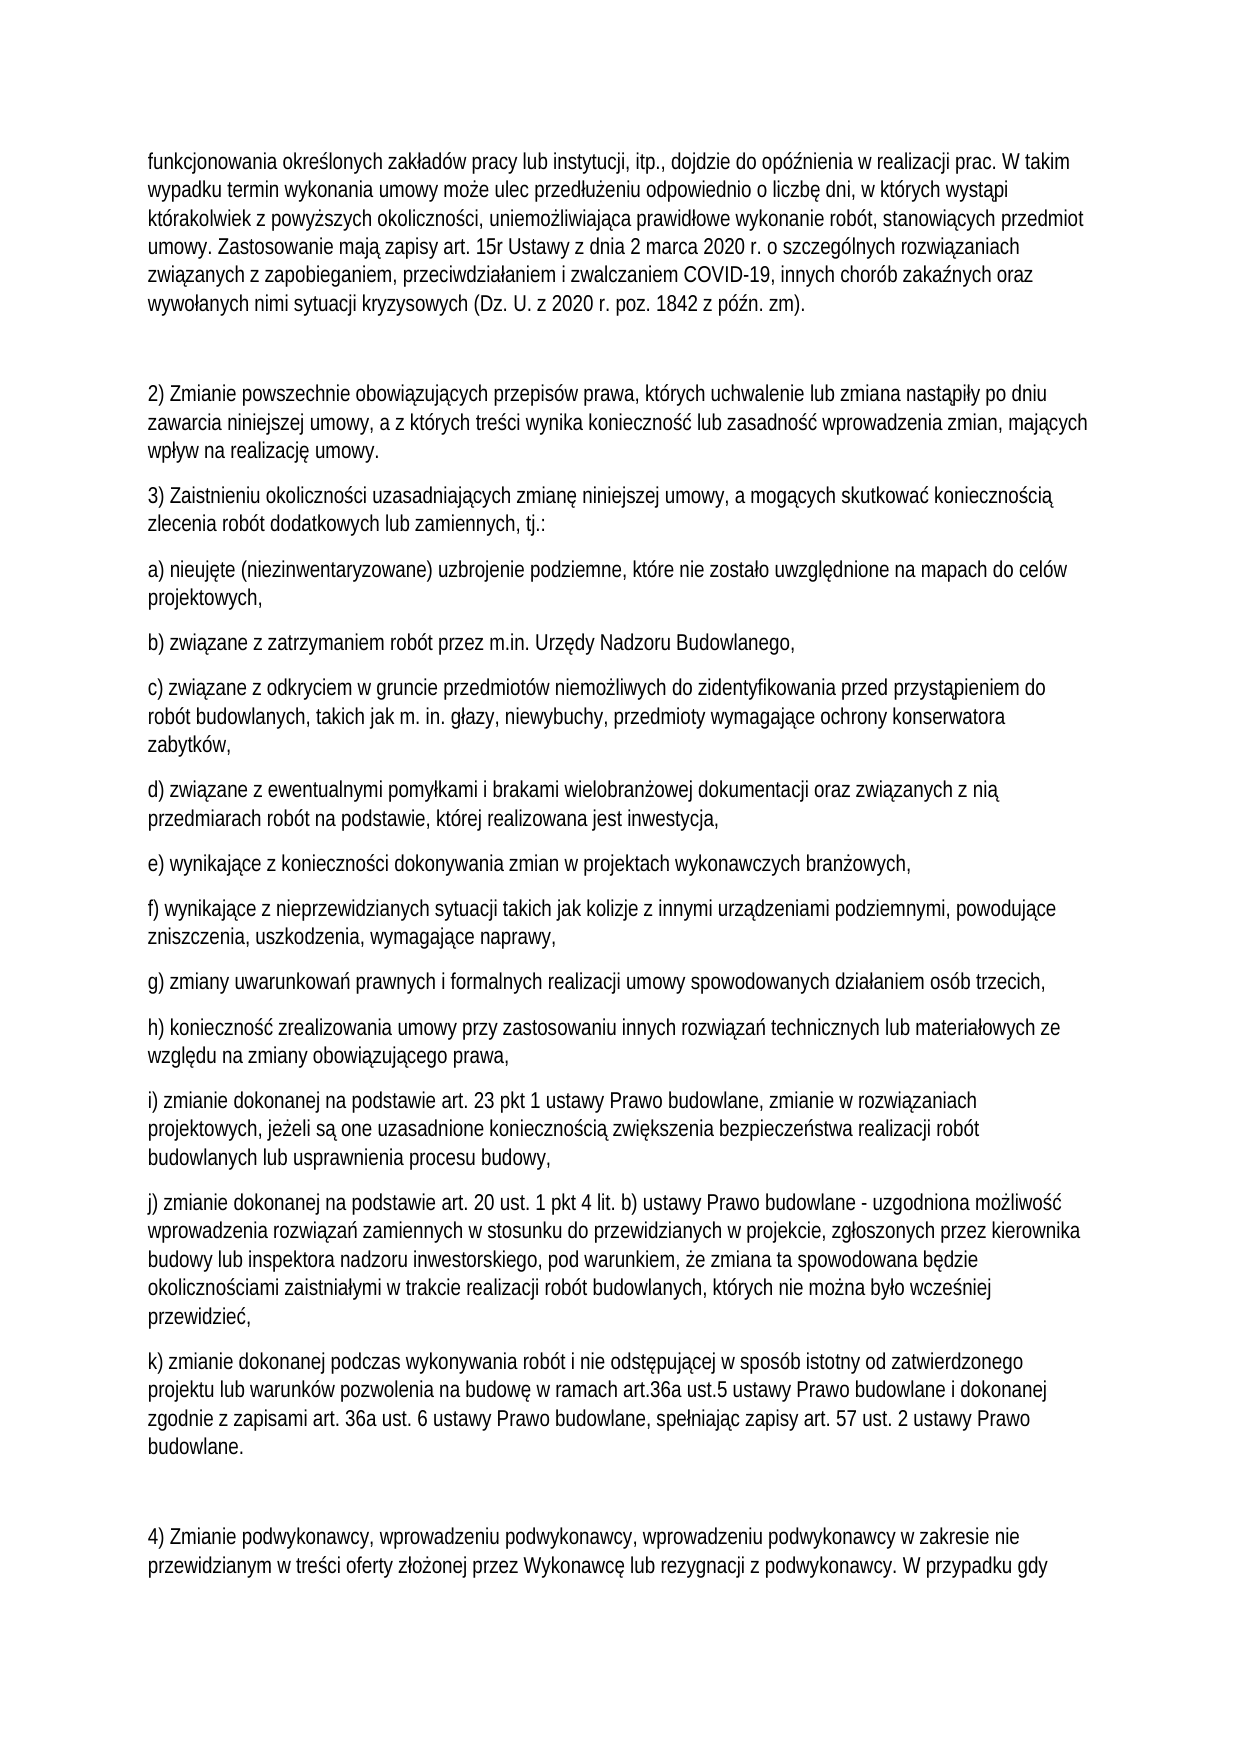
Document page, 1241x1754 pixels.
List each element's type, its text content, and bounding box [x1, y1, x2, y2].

text k) zmianie dokonanej podczas wykonywania robót i nie odstępującej w sposób istotny od zatwierdzonego projektu lub warunków pozwolenia na budowę w ramach art.36a ust.5 ustawy Prawo budowlane i dokonanej zgodnie z zapisami art. 36a ust. 6 ustawy Prawo budowlane, spełniając zapisy art. 57 ust. 2 ustawy Prawo budowlane. [148, 1348, 1093, 1459]
text 3) Zaistnieniu okoliczności uzasadniających zmianę niniejszej umowy, a mogących skutkować koniecznością zlecenia robót dodatkowych lub zamiennych, tj.: [148, 482, 1093, 537]
text a) nieujęte (niezinwentaryzowane) uzbrojenie podziemne, które nie zostało uwzględnione na mapach do celów projektowych, [148, 556, 1093, 610]
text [148, 148, 1093, 316]
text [148, 1523, 1093, 1578]
text f) wynikające z nieprzewidzianych sytuacji takich jak kolizje z innymi urządzeniami podziemnymi, powodujące zniszczenia, uszkodzenia, wymagające naprawy, [148, 895, 1093, 949]
text e) wynikające z konieczności dokonywania zmian w projektach wykonawczych branżowych, [148, 850, 1093, 876]
text g) zmiany uwarunkowań prawnych i formalnych realizacji umowy spowodowanych działaniem osób trzecich, [148, 968, 1093, 995]
text 2) Zmianie powszechnie obowiązujących przepisów prawa, których uchwalenie lub zmiana nastąpiły po dniu zawarcia niniejszej umowy, a z których treści wynika konieczność lub zasadność wprowadzenia zmian, mających wpływ na realizację umowy. [148, 380, 1093, 463]
text d) związane z ewentualnymi pomyłkami i brakami wielobranżowej dokumentacji oraz związanych z nią przedmiarach robót na podstawie, której realizowana jest inwestycja, [148, 776, 1093, 831]
text c) związane z odkryciem w gruncie przedmiotów niemożliwych do zidentyfikowania przed przystąpieniem do robót budowlanych, takich jak m. in. głazy, niewybuchy, przedmioty wymagające ochrony konserwatora zabytków, [148, 674, 1093, 757]
text h) konieczność zrealizowania umowy przy zastosowaniu innych rozwiązań technicznych lub materiałowych ze względu na zmiany obowiązującego prawa, [148, 1013, 1093, 1068]
text i) zmianie dokonanej na podstawie art. 23 pkt 1 ustawy Prawo budowlane, zmianie w rozwiązaniach projektowych, jeżeli są one uzasadnione koniecznością zwiększenia bezpieczeństwa realizacji robót budowlanych lub usprawnienia procesu budowy, [148, 1087, 1093, 1170]
text b) związane z zatrzymaniem robót przez m.in. Urzędy Nadzoru Budowlanego, [148, 629, 1093, 655]
text j) zmianie dokonanej na podstawie art. 20 ust. 1 pkt 4 lit. b) ustawy Prawo budowlane - uzgodniona możliwość wprowadzenia rozwiązań zamiennych w stosunku do przewidzianych w projekcie, zgłoszonych przez kierownika budowy lub inspektora nadzoru inwestorskiego, pod warunkiem, że zmiana ta spowodowana będzie okolicznościami zaistniałymi w trakcie realizacji robót budowlanych, których nie można było wcześniej przewidzieć, [148, 1189, 1093, 1329]
